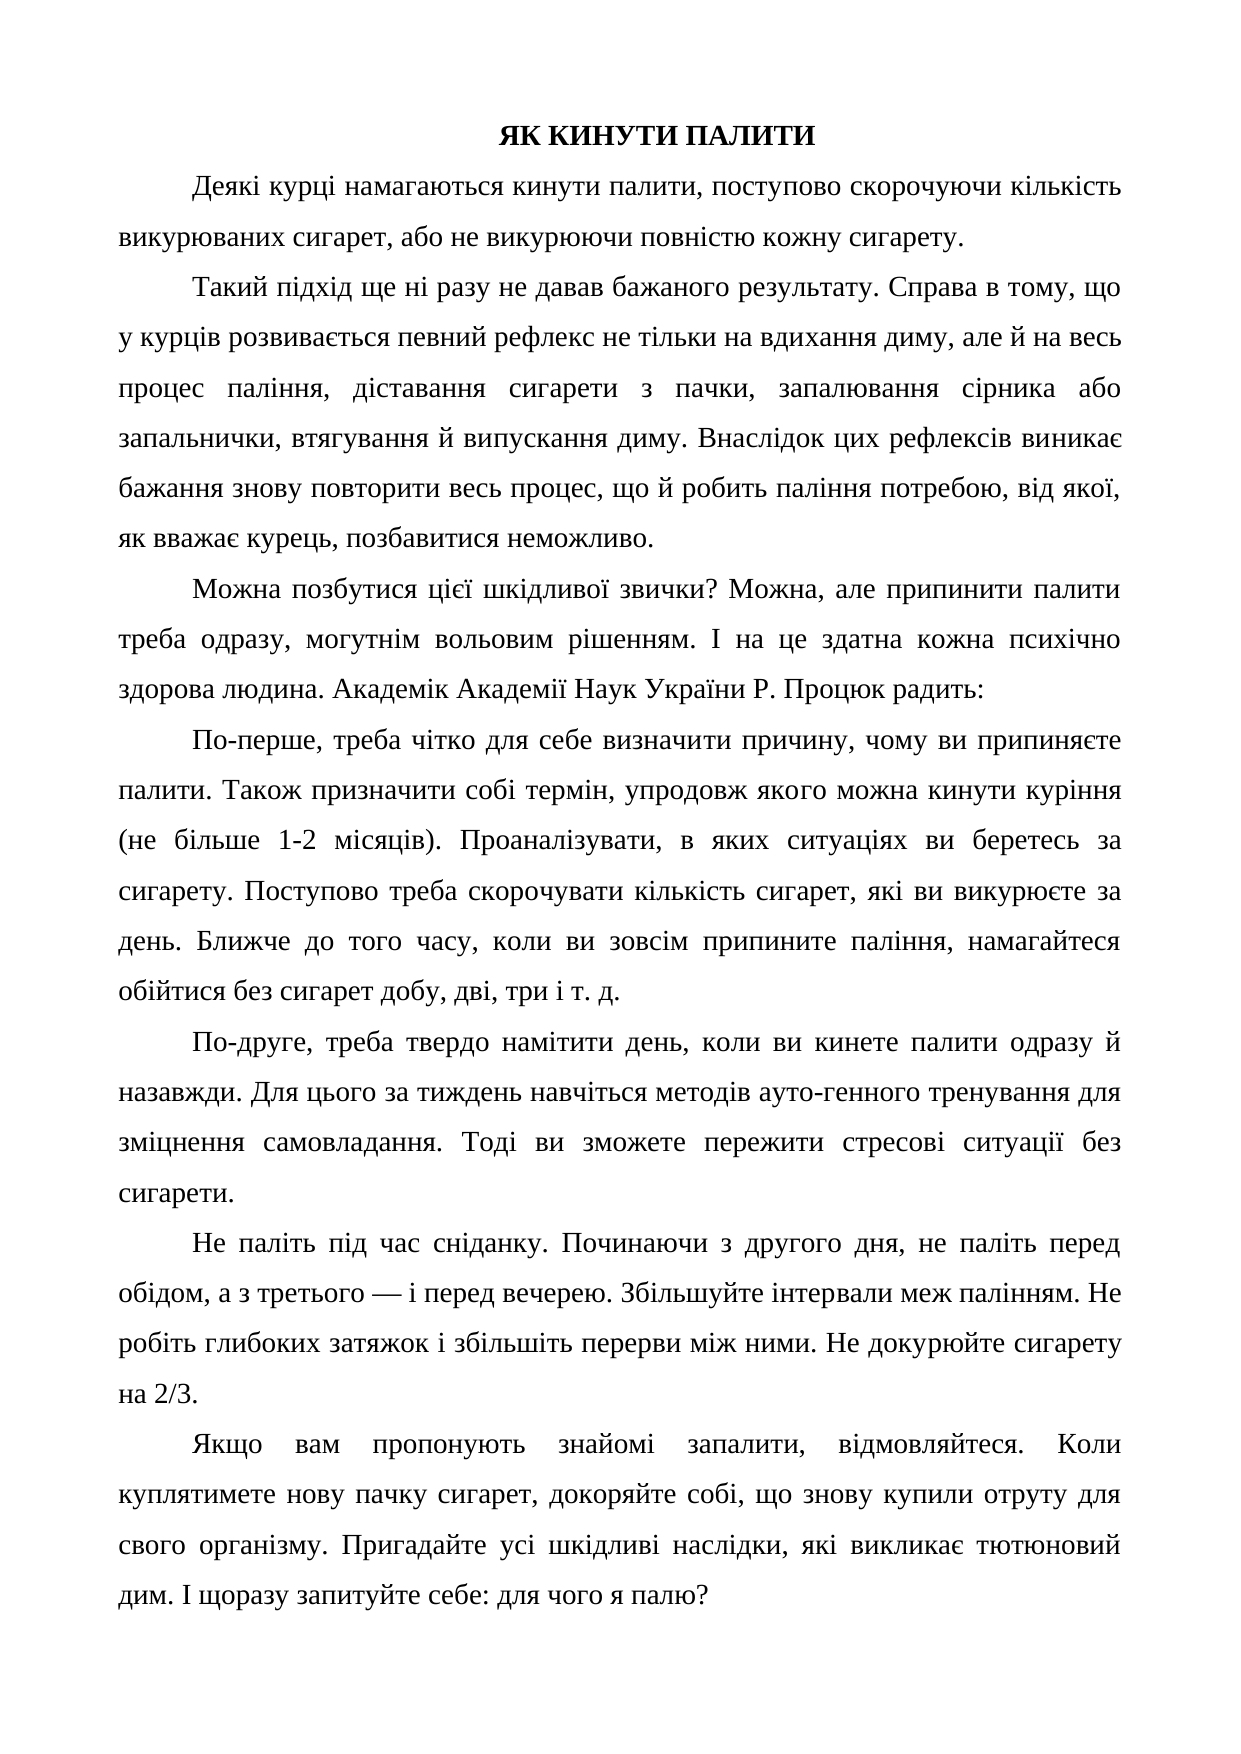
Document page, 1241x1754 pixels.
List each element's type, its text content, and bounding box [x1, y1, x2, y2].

text По-друге, треба твердо намітити день, коли ви кинете палити одразу й назавжди. Для цього за тиждень навчіться методів ауто-генного тренування для зміцнення самовладання. Тоді ви зможете пережити стресові ситуації без сигарети. [118, 1024, 1122, 1208]
text По-перше, треба чітко для себе визначити причину, чому ви припиняєте палити. Також призначити собі термін, упродовж якого можна кинути куріння (не більше 1-2 місяців). Проаналізувати, в яких ситуаціях ви беретесь за сигарету. Поступово треба скорочувати кількість сигарет, які ви викурюєте за день. Ближче до того часу, коли ви зовсім припините паління, намагайтеся обійтися без сигарет добу, дві, три і т. д. [118, 722, 1122, 1007]
text Такий підхід ще ні разу не давав бажаного результату. Справа в тому, що у курців розвивається певний рефлекс не тільки на вдихання диму, але й на весь процес паління, діставання сигарети з пачки, запалювання сірника або запальнички, втягування й випускання диму. Внаслідок цих рефлексів виникає бажання знову повторити весь процес, що й робить паління потребою, від якої, як вважає курець, позбавитися неможливо. [118, 269, 1122, 554]
text Деякі курці намагаються кинути палити, поступово скорочуючи кількість викурюваних сигарет, або не викурюючи повністю кожну сигарету. [118, 168, 1122, 252]
text Можна позбутися цієї шкідливої звички? Можна, але припинити палити треба одразу, могутнім вольовим рішенням. І на це здатна кожна психічно здорова людина. Академік Академії Наук України Р. Процюк радить: [118, 571, 1122, 705]
text Якщо вам пропонують знайомі запалити, відмовляйтеся. Коли куплятимете нову пачку сигарет, докоряйте собі, що знову купили отруту для свого організму. Пригадайте усі шкідливі наслідки, які викликає тютюновий дим. І щоразу запитуйте себе: для чого я палю? [118, 1426, 1122, 1611]
subtitle ЯК КИНУТИ ПАЛИТИ [118, 118, 1122, 152]
text Не паліть під час сніданку. Починаючи з другого дня, не паліть перед обідом, а з третього — і перед вечерею. Збільшуйте інтервали меж палінням. Не робіть глибоких затяжок і збільшіть перерви між ними. Не докурюйте сигарету на 2/3. [118, 1225, 1122, 1409]
